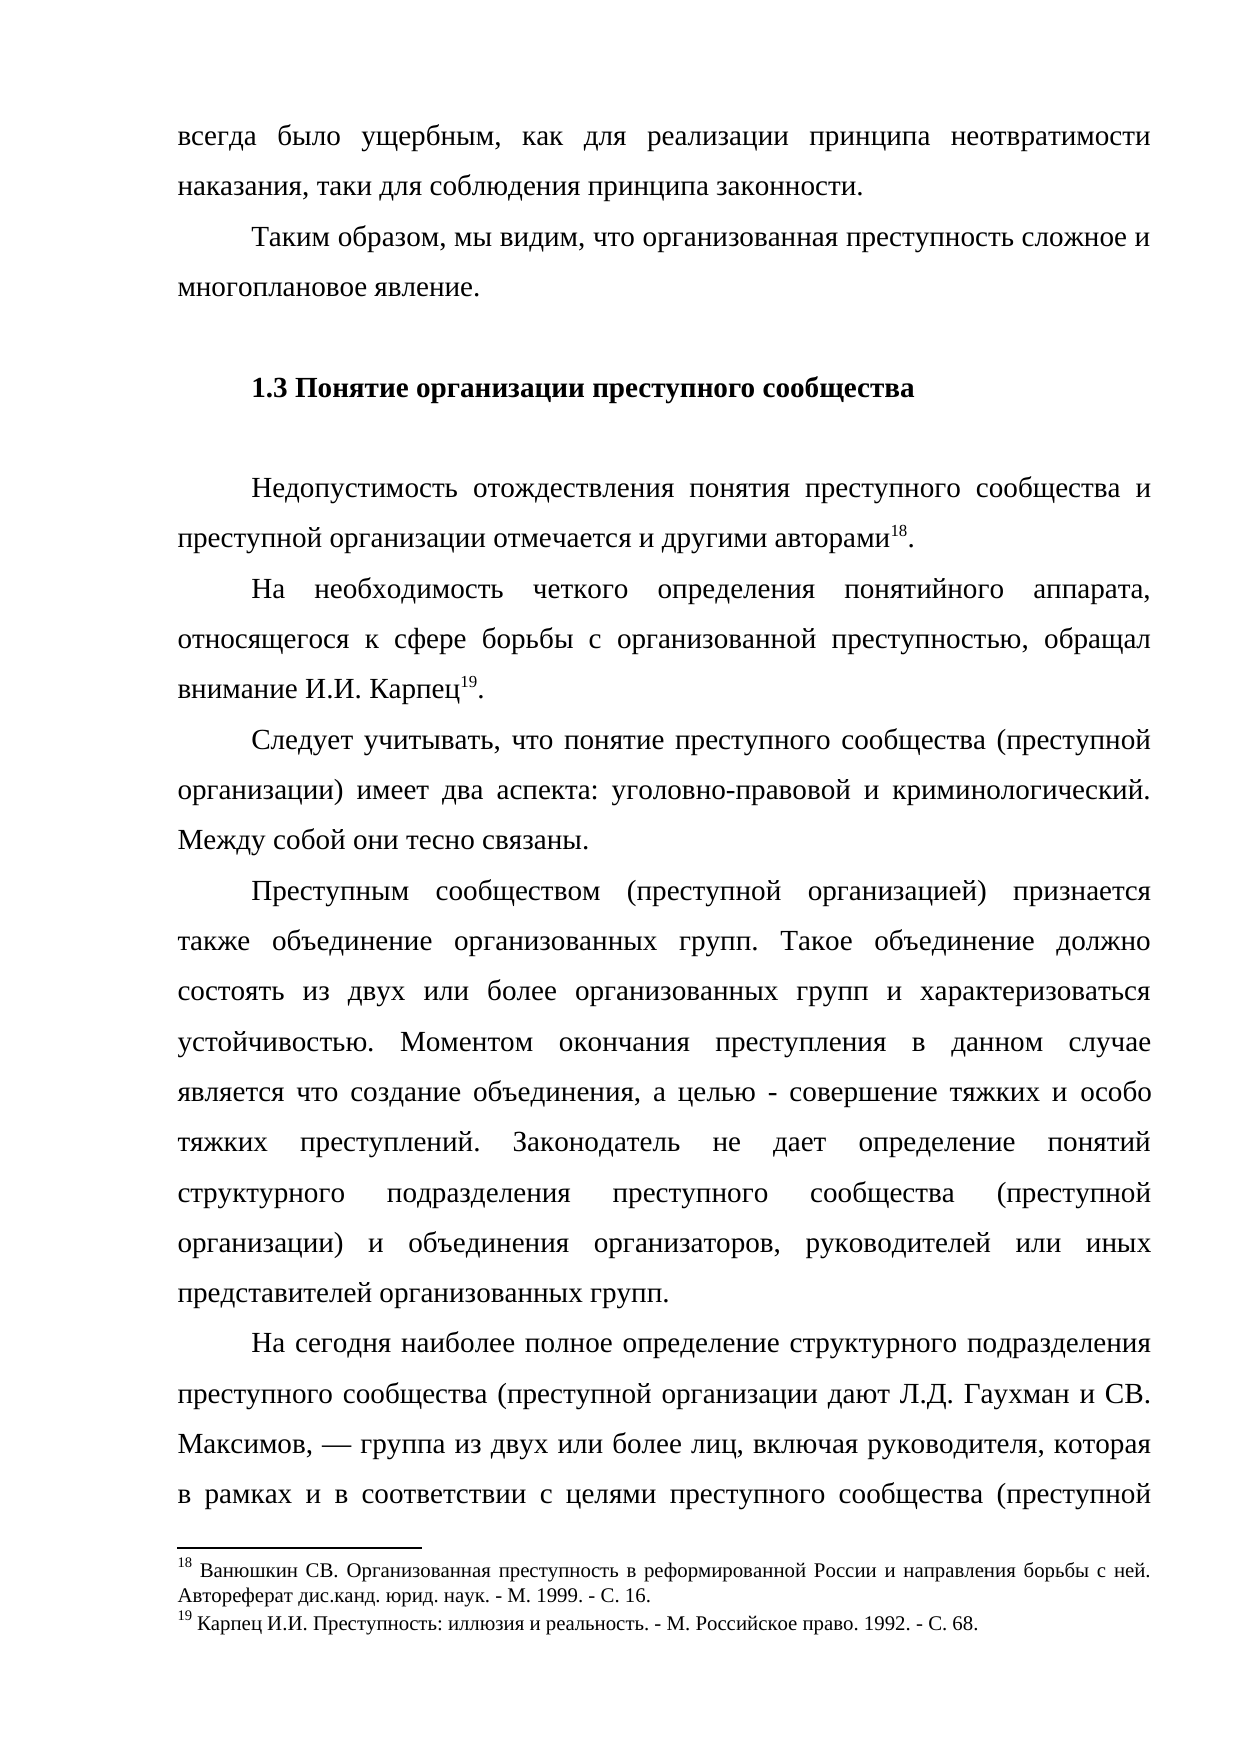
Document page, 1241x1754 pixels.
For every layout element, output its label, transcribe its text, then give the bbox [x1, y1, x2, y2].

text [177, 1326, 1152, 1510]
text Таким образом, мы видим, что организованная преступность сложное и многоплановое явление. [177, 219, 1152, 303]
text На необходимость четкого определения понятийного аппарата, относящегося к сфере борьбы с организованной преступностью, обращал внимание И.И. Карпец. [177, 571, 1152, 705]
subtitle 1.3 Понятие организации преступного сообщества [177, 370, 1152, 403]
text Недопустимость отождествления понятия преступного сообщества и преступной организации отмечается и другими авторами. [177, 470, 1152, 554]
text Следует учитывать, что понятие преступного сообщества (преступной организации) имеет два аспекта: уголовно-правовой и криминологический. Между собой они тесно связаны. [177, 722, 1152, 856]
text Преступным сообществом (преступной организацией) признается также объединение организованных групп. Такое объединение должно состоять из двух или более организованных групп и характеризоваться устойчивостью. Моментом окончания преступления в данном случае является что создание объединения, а целью - совершение тяжких и особо тяжких преступлений. Законодатель не дает определение понятий структурного подразделения преступного сообщества (преступной организации) и объединения организаторов, руководителей или иных представителей организованных групп. [177, 873, 1152, 1309]
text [177, 118, 1152, 202]
